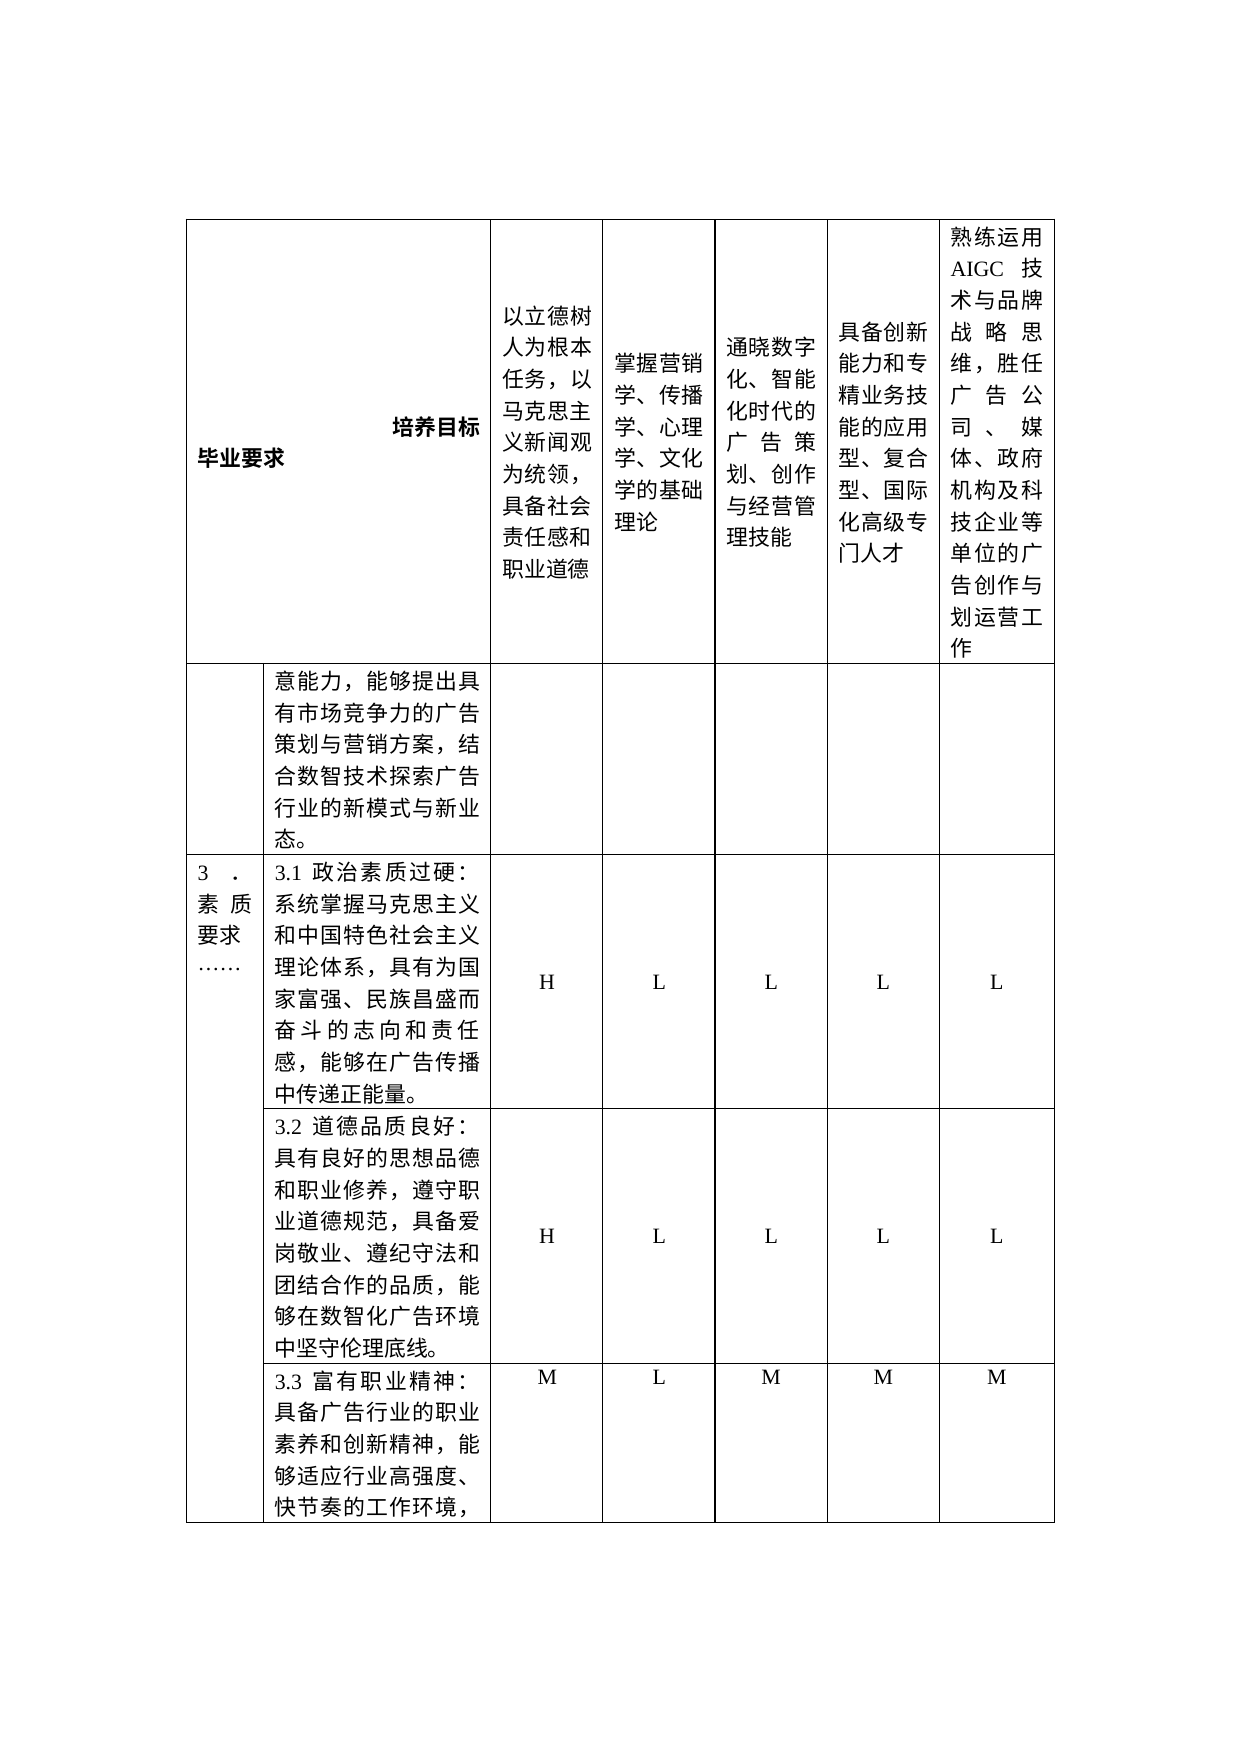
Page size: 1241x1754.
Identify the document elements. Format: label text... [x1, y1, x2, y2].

table_header 具备创新能力和专精业务技能的应用型、复合型、国际化高级专门人才 [828, 220, 939, 663]
table_cell L [603, 855, 714, 1108]
table_cell L [828, 855, 939, 1108]
table_header 掌握营销学、传播学、心理学、文化学的基础理论 [603, 220, 714, 663]
table_cell L [828, 1109, 939, 1363]
table_cell 3.3 富有职业精神：具备广告行业的职业素养和创新精神，能够适应行业高强度、快节奏的工作环境，积极应对数智化带来的挑战与机遇。 [264, 1364, 490, 1522]
table_cell M [716, 664, 827, 854]
table_cell M [716, 1364, 827, 1522]
table_header 通晓数字化、智能化时代的广告策划、创作与经营管理技能 [716, 220, 827, 663]
table_cell 2.5 创新能力：具有较强的创新思维和创意能力，能够提出具有市场竞争力的广告策划与营销方案，结合数智技术探索广告行业的新模式与新业态。 [264, 664, 490, 854]
table_cell L [940, 1109, 1054, 1363]
table_cell H [828, 664, 939, 854]
table_cell L [716, 1109, 827, 1363]
table_cell 3.2 道德品质良好：具有良好的思想品德和职业修养，遵守职业道德规范，具备爱岗敬业、遵纪守法和团结合作的品质，能够在数智化广告环境中坚守伦理底线。 [264, 1109, 490, 1363]
table_cell M [940, 1364, 1054, 1522]
table_header 熟练运用 AIGC 技术与品牌战略思维，胜任广告公司、媒体、政府机构及科技企业等单位的广告创作与划运营工作 [940, 220, 1054, 663]
table_cell M [491, 1364, 602, 1522]
table_cell M [603, 664, 714, 854]
table_header 以立德树人为根本任务，以马克思主义新闻观为统领，具备社会责任感和职业道德 [491, 220, 602, 663]
table_cell L [603, 1364, 714, 1522]
table_cell L [603, 1109, 714, 1363]
table_cell L [940, 855, 1054, 1108]
table_cell H [940, 664, 1054, 854]
table_cell L [716, 855, 827, 1108]
table_cell 3．素质要求 …… [187, 855, 263, 1522]
table_cell 3.1 政治素质过硬：系统掌握马克思主义和中国特色社会主义理论体系，具有为国家富强、民族昌盛而奋斗的志向和责任感，能够在广告传播中传递正能量。 [264, 855, 490, 1108]
table_cell L [491, 664, 602, 854]
table_cell H [491, 855, 602, 1108]
table_cell M [828, 1364, 939, 1522]
table_cell H [491, 1109, 602, 1363]
table_header 培养目标 毕业要求 [187, 220, 490, 663]
